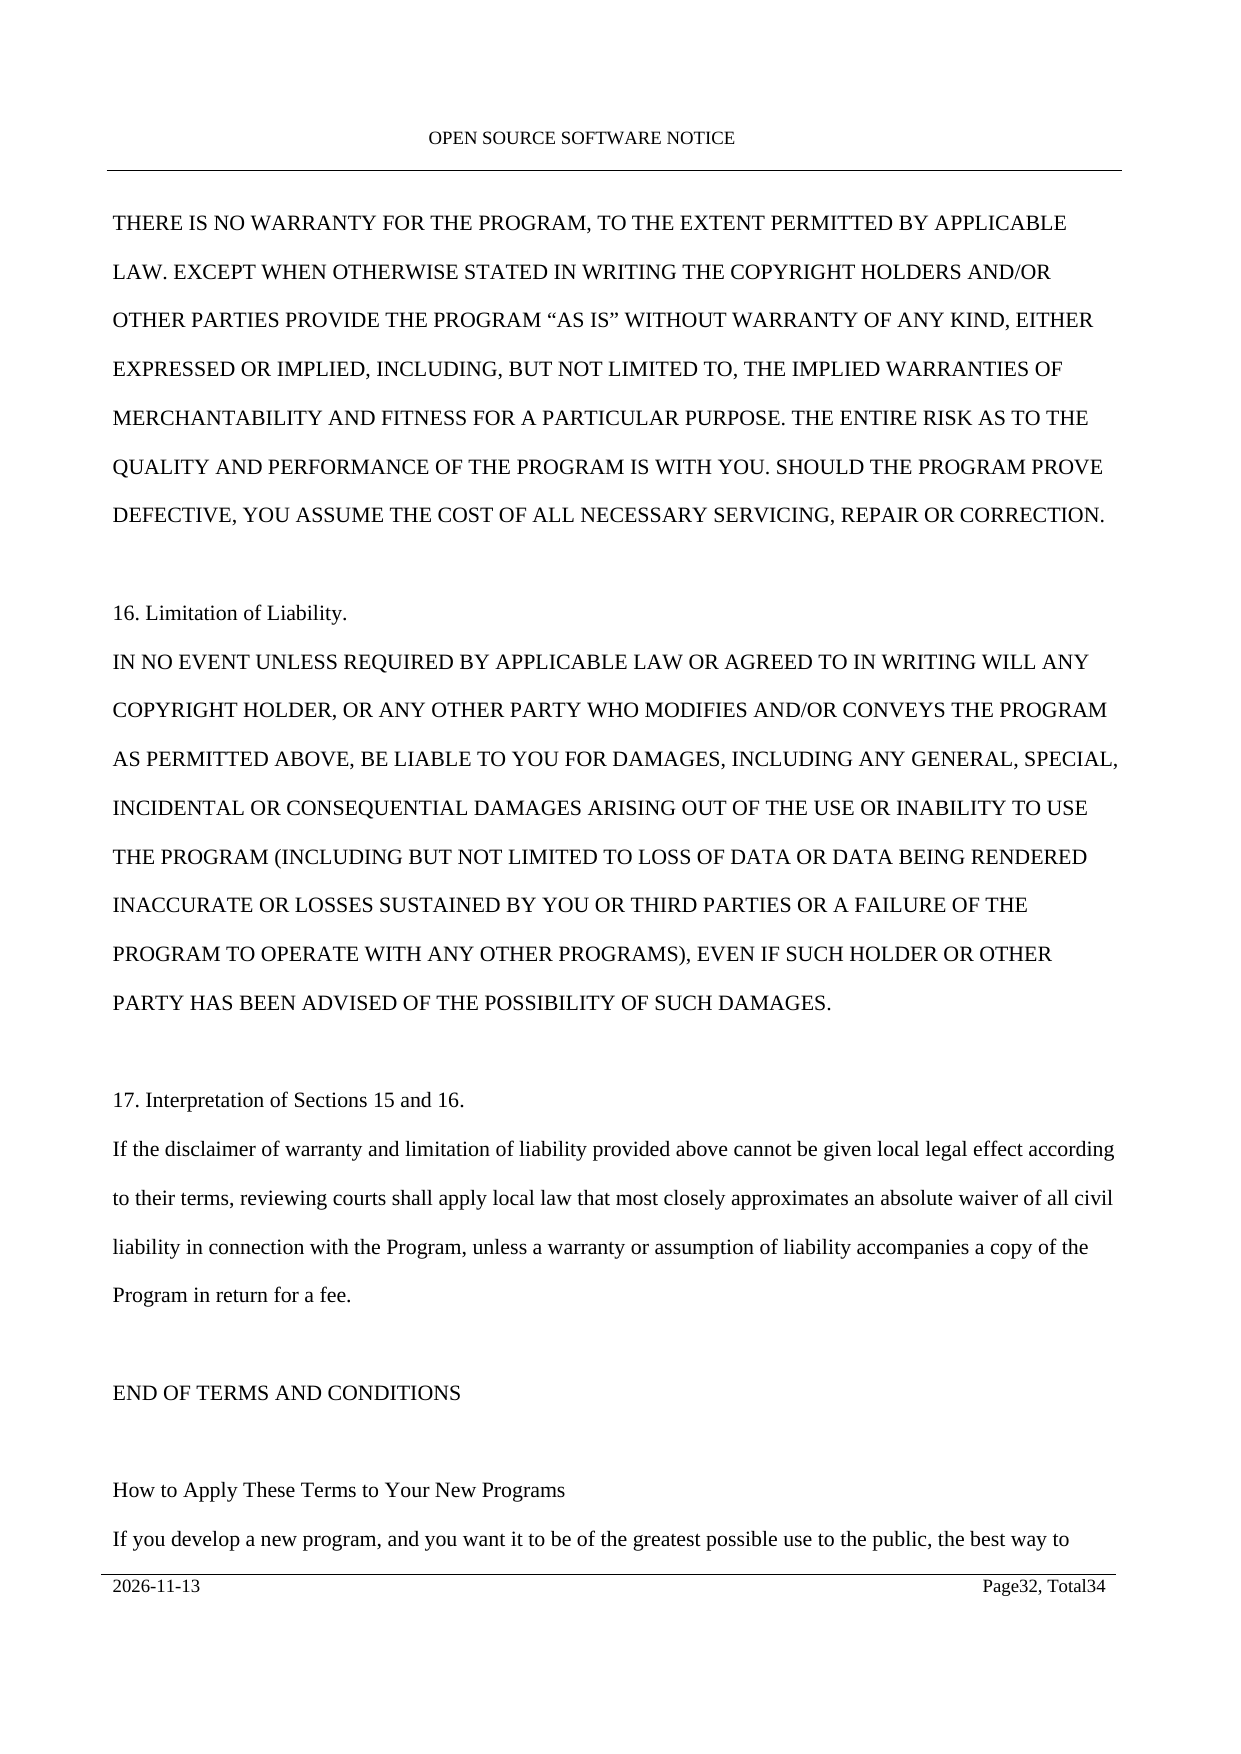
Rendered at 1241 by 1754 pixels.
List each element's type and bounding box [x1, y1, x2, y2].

text [112, 206, 1128, 1555]
